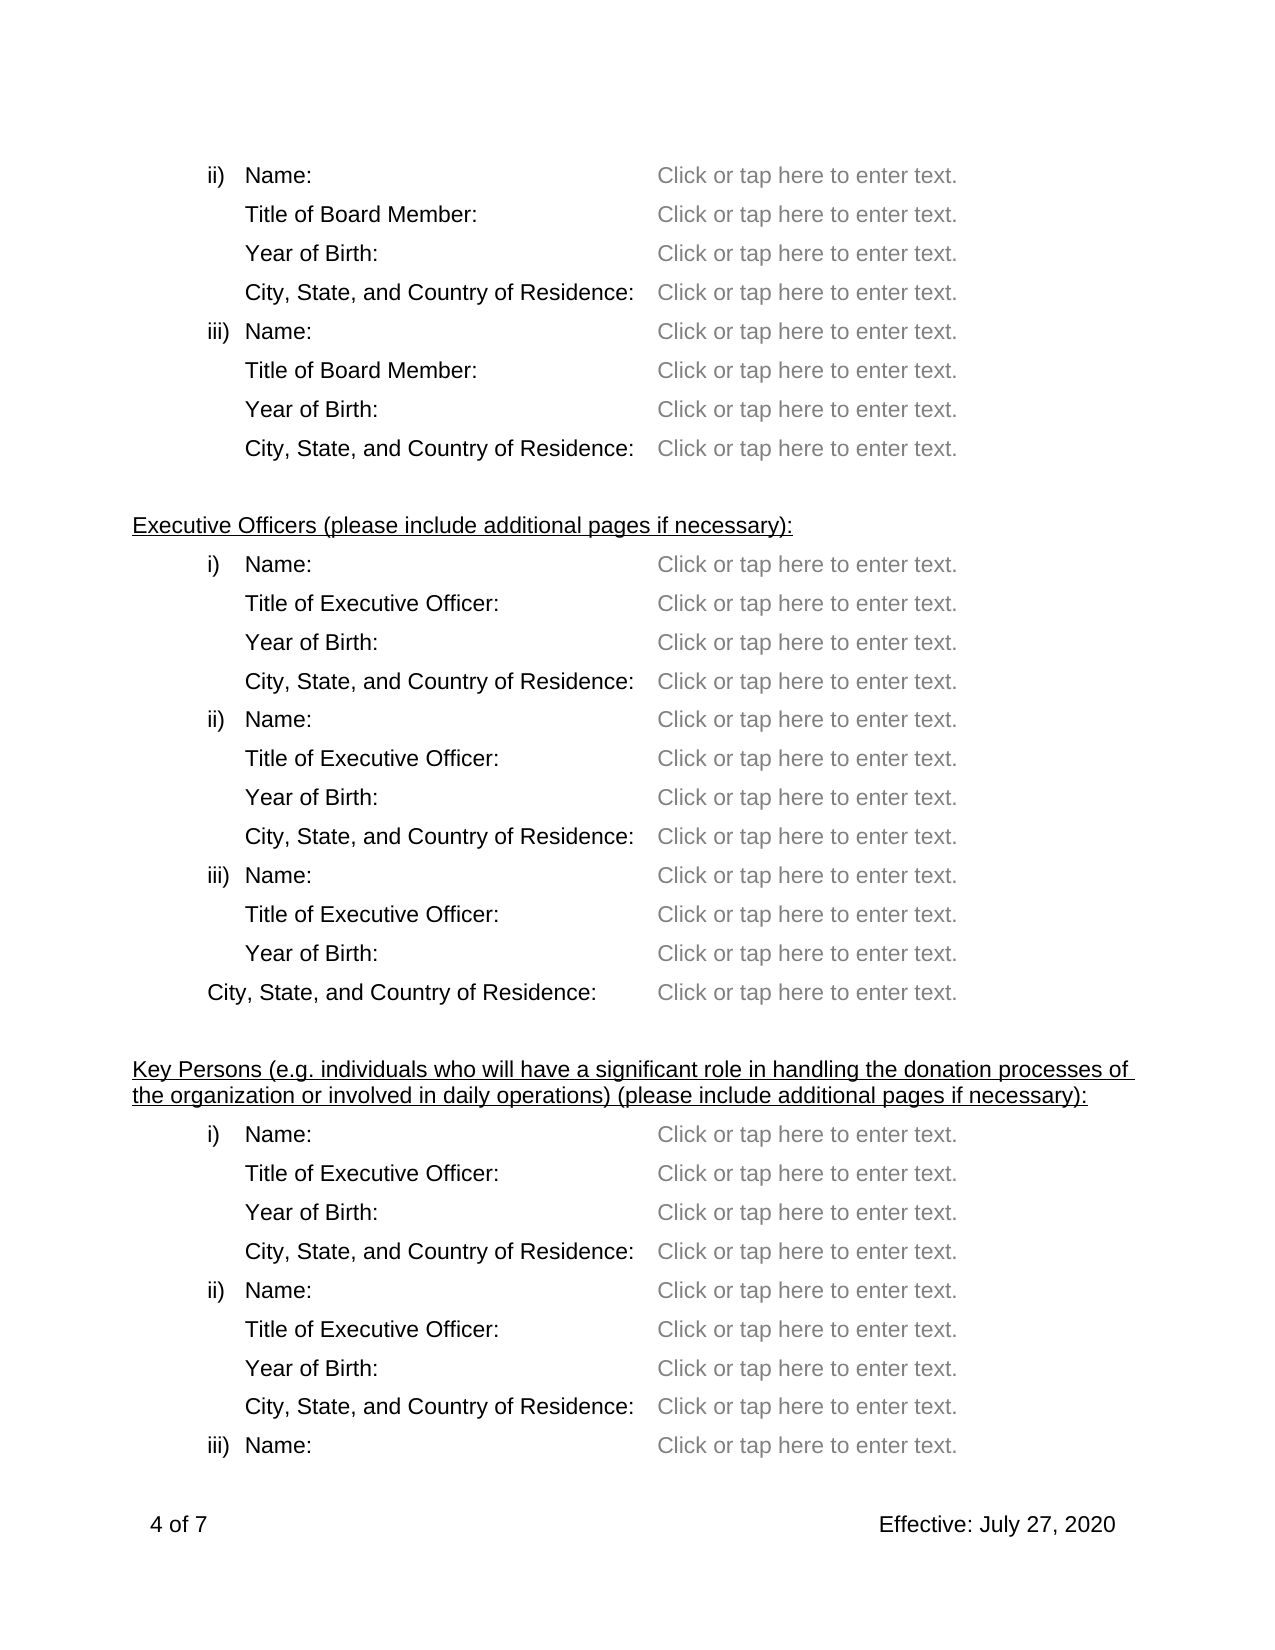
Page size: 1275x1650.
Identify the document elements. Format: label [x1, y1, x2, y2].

table_cell [121, 150, 1154, 1471]
